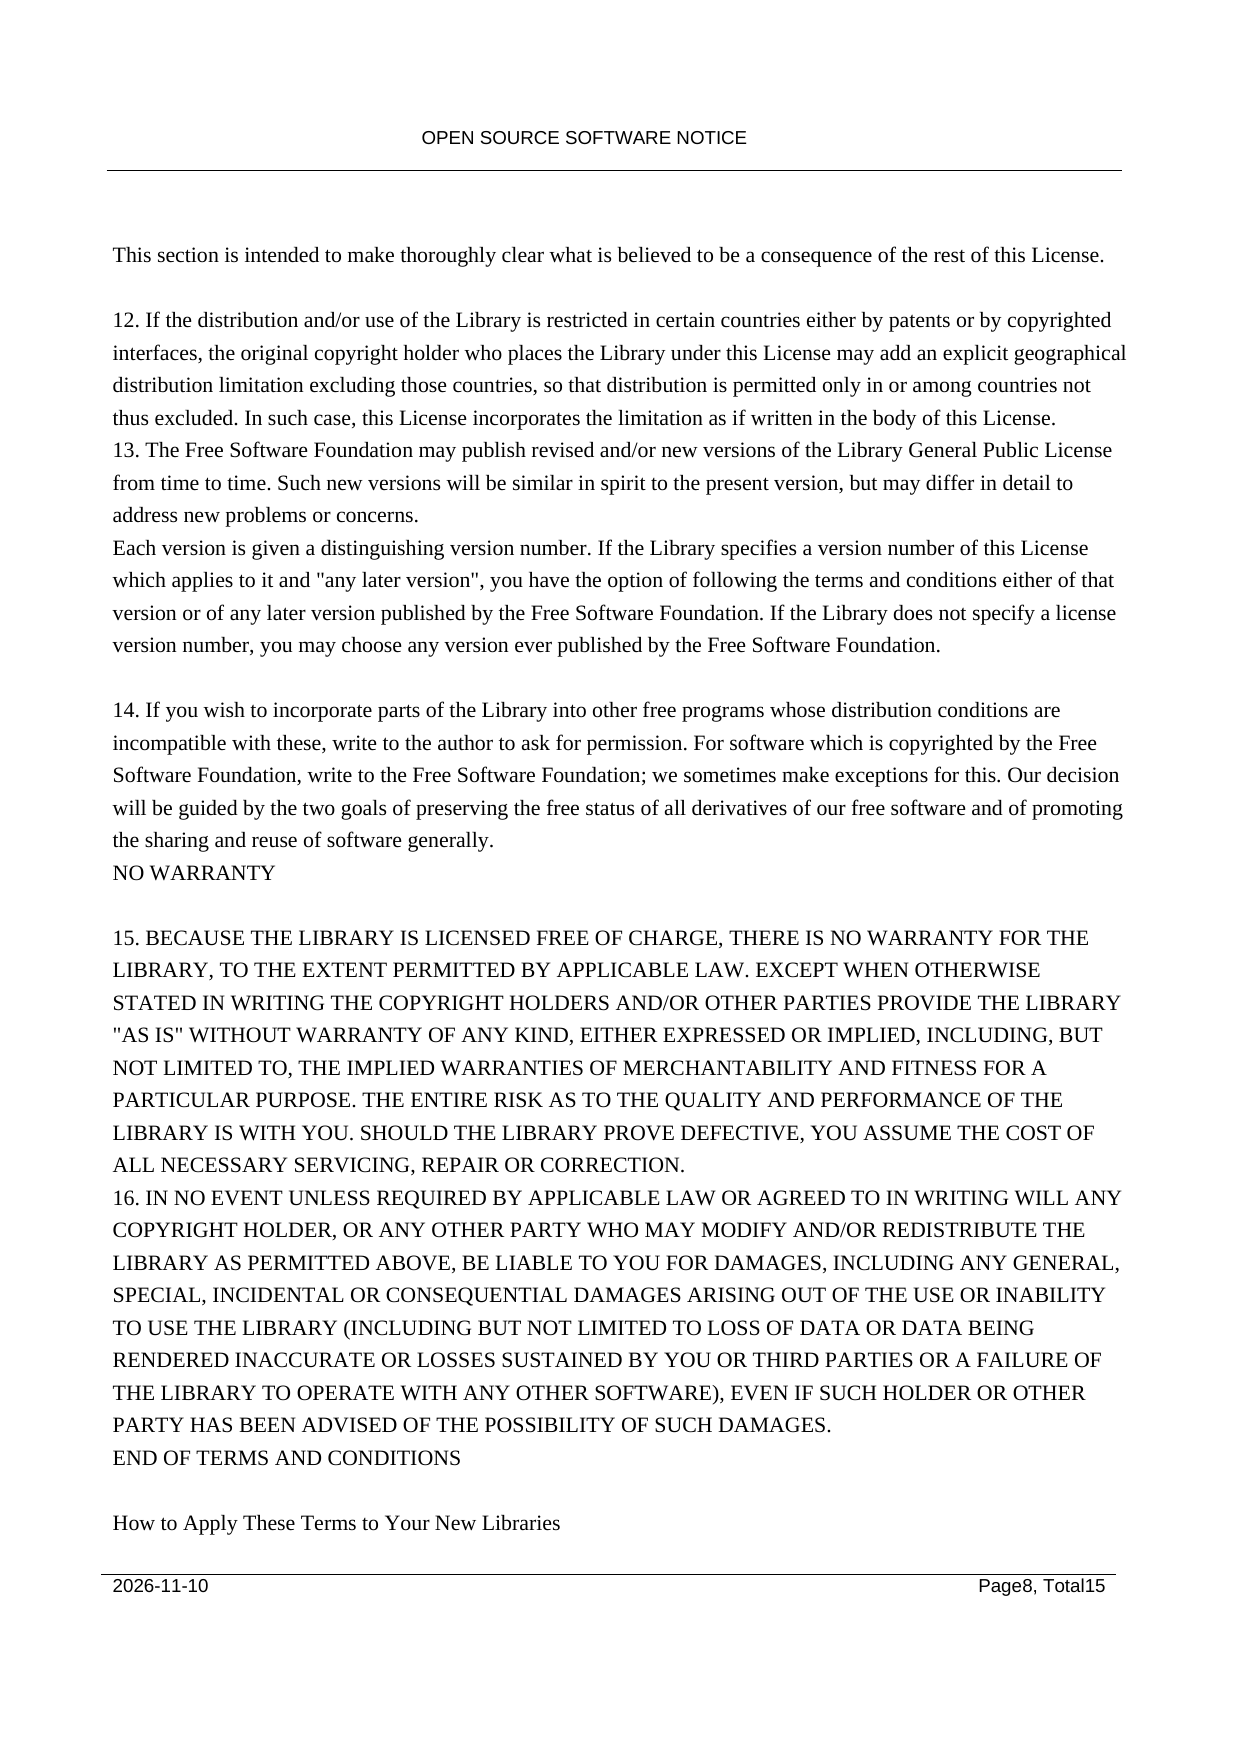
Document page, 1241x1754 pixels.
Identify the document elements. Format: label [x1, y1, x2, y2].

text [112, 206, 1128, 1539]
